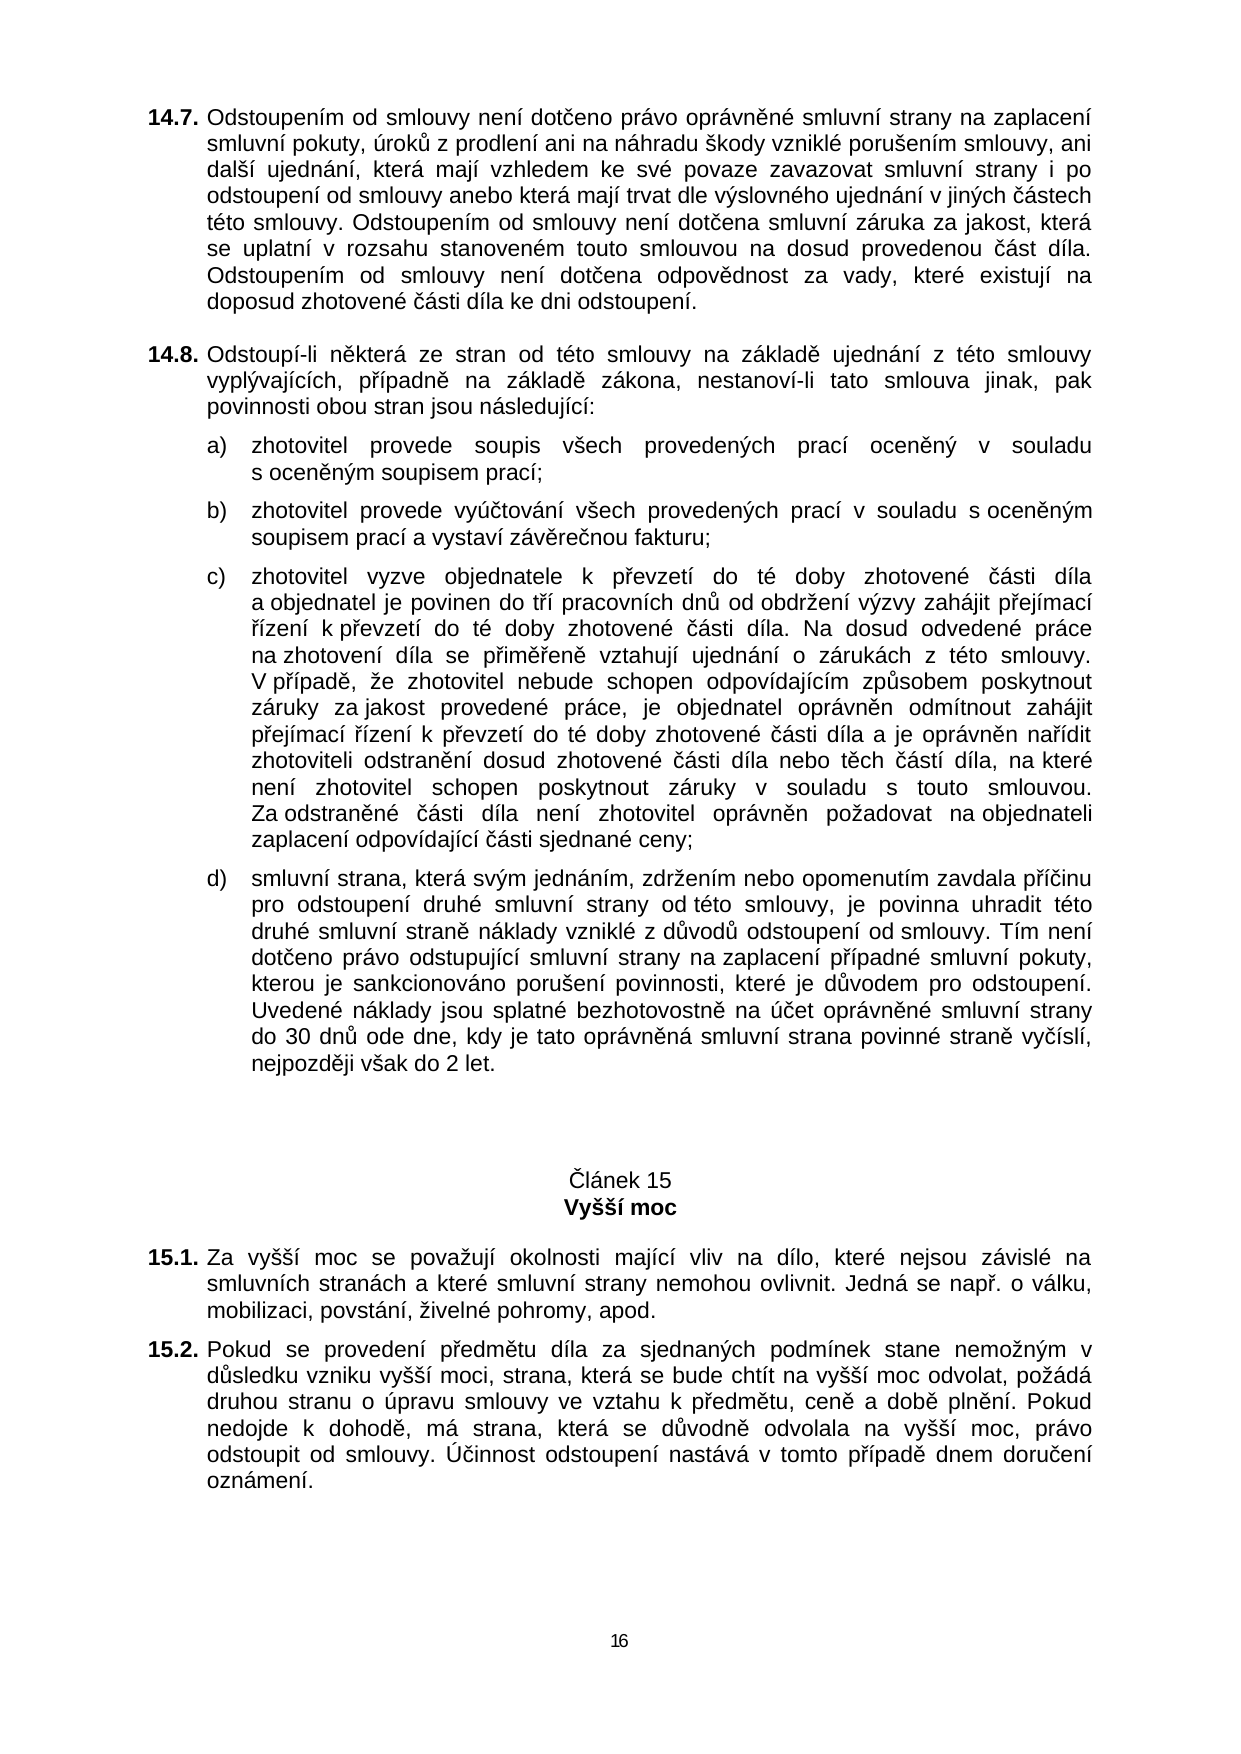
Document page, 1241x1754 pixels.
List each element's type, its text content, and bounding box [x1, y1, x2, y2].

list zhotovitel provede vyúčtování všech provedených prací v souladu s oceněným soupisem prací a vystaví závěrečnou fakturu; [207, 497, 1093, 550]
list Odstoupením od smlouvy není dotčeno právo oprávněné smluvní strany na zaplacení smluvní pokuty, úroků z prodlení ani na náhradu škody vzniklé porušením smlouvy, ani další ujednání, která mají vzhledem ke své povaze zavazovat smluvní strany i po odstoupení od smlouvy anebo která mají trvat dle výslovného ujednání v jiných částech této smlouvy. Odstoupením od smlouvy není dotčena smluvní záruka za jakost, která se uplatní v rozsahu stanoveném touto smlouvou na dosud provedenou část díla. Odstoupením od smlouvy není dotčena odpovědnost za vady, které existují na doposud zhotovené části díla ke dni odstoupení. [148, 103, 1093, 314]
list zhotovitel vyzve objednatele k převzetí do té doby zhotovené části díla a objednatel je povinen do tří pracovních dnů od obdržení výzvy zahájit přejímací řízení k převzetí do té doby zhotovené části díla. Na dosud odvedené práce na zhotovení díla se přiměřeně vztahují ujednání o zárukách z této smlouvy. V případě, že zhotovitel nebude schopen odpovídajícím způsobem poskytnout záruky za jakost provedené práce, je objednatel oprávněn odmítnout zahájit přejímací řízení k převzetí do té doby zhotovené části díla a je oprávněn nařídit zhotoviteli odstranění dosud zhotovené části díla nebo těch částí díla, na které není zhotovitel schopen poskytnout záruky v souladu s touto smlouvou. Za odstraněné části díla není zhotovitel oprávněn požadovat na objednateli zaplacení odpovídající části sjednané ceny; [207, 563, 1093, 852]
list Odstoupí-li některá ze stran od této smlouvy na základě ujednání z této smlouvy vyplývajících, případně na základě zákona, nestanoví-li tato smlouva jinak, pak povinnosti obou stran jsou následující: [148, 341, 1093, 420]
list smluvní strana, která svým jednáním, zdržením nebo opomenutím zavdala příčinu pro odstoupení druhé smluvní strany od této smlouvy, je povinna uhradit této druhé smluvní straně náklady vzniklé z důvodů odstoupení od smlouvy. Tím není dotčeno právo odstupující smluvní strany na zaplacení případné smluvní pokuty, kterou je sankcionováno porušení povinnosti, které je důvodem pro odstoupení. Uvedené náklady jsou splatné bezhotovostně na účet oprávněné smluvní strany do 30 dnů ode dne, kdy je tato oprávněná smluvní strana povinné straně vyčíslí, nejpozději však do 2 let. [207, 865, 1093, 1076]
list 15.1. Za vyšší moc se považují okolnosti mající vliv na dílo, které nejsou závislé na smluvních stranách a které smluvní strany nemohou ovlivnit. Jedná se např. o válku, mobilizaci, povstání, živelné pohromy, apod. [148, 1244, 1093, 1323]
text Článek 15 [148, 1167, 1093, 1194]
list zhotovitel provede soupis všech provedených prací oceněný v souladu s oceněným soupisem prací; [207, 432, 1093, 485]
text Vyšší moc [148, 1194, 1093, 1220]
list 15.2. Pokud se provedení předmětu díla za sjednaných podmínek stane nemožným v důsledku vzniku vyšší moci, strana, která se bude chtít na vyšší moc odvolat, požádá druhou stranu o úpravu smlouvy ve vztahu k předmětu, ceně a době plnění. Pokud nedojde k dohodě, má strana, která se důvodně odvolala na vyšší moc, právo odstoupit od smlouvy. Účinnost odstoupení nastává v tomto případě dnem doručení oznámení. [148, 1336, 1093, 1494]
